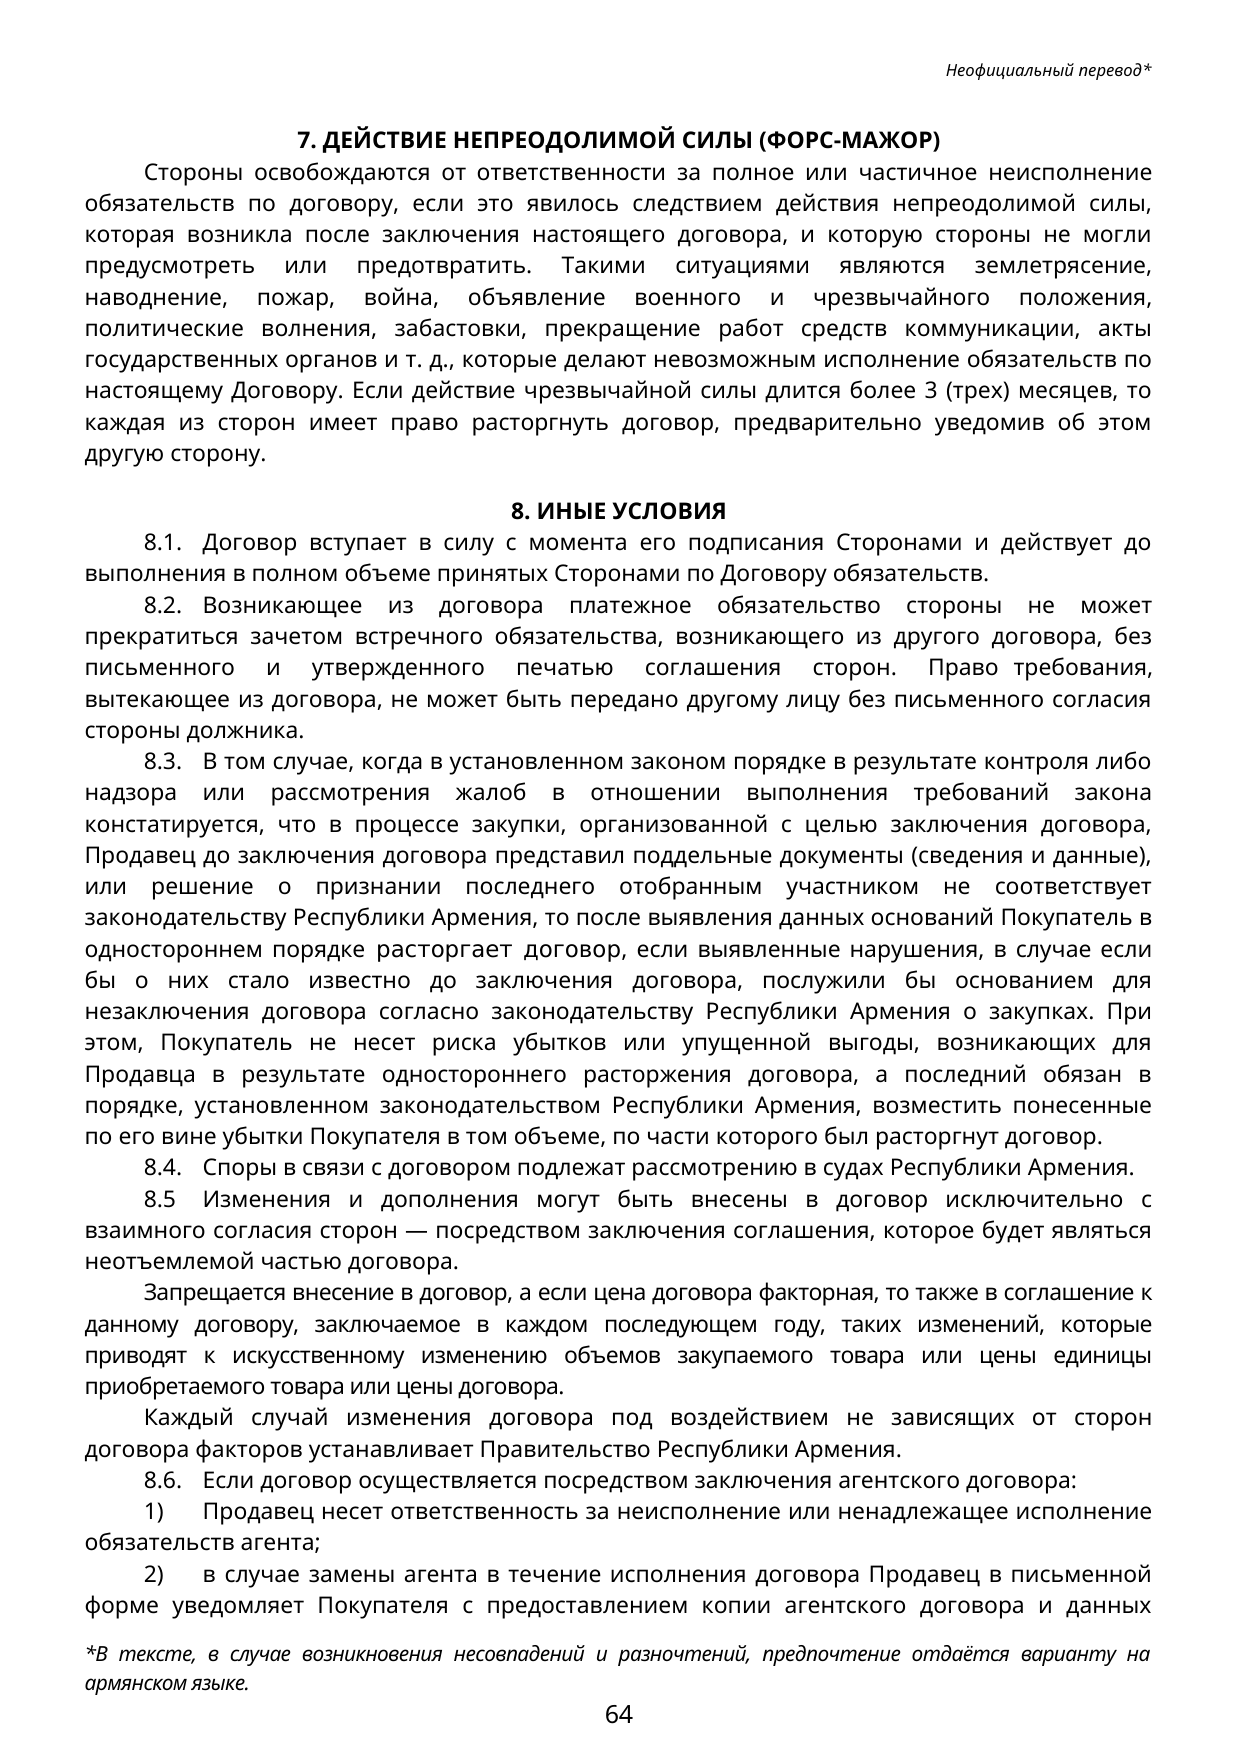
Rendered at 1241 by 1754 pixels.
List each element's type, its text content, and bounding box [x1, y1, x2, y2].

text 8.6. Если договор осуществляется посредством заключения агентского договора: [84, 1464, 1153, 1495]
text Каждый случай изменения договора под воздействием не зависящих от сторон договора факторов устанавливает Правительство Республики Армения. [84, 1401, 1153, 1464]
text 8.3. В том случае, когда в установленном законом порядке в результате контроля либо надзора или рассмотрения жалоб в отношении выполнения требований закона констатируется, что в процессе закупки, организованной с целью заключения договора, Продавец до заключения договора представил поддельные документы (сведения и данные), или решение о признании последнего отобранным участником не соответствует законодательству Республики Армения, то после выявления данных оснований Покупатель в одностороннем порядке расторгает договор, если выявленные нарушения, в случае если бы о них стало известно до заключения договора, послужили бы основанием для незаключения договора согласно законодательству Республики Армения о закупках. При этом, Покупатель не несет риска убытков или упущенной выгоды, возникающих для Продавца в результате одностороннего расторжения договора, а последний обязан в порядке, установленном законодательством Республики Армения, возместить понесенные по его вине убытки Покупателя в том объеме, по части которого был расторгнут договор. [84, 745, 1153, 1151]
text 8.2. Возникающее из договора платежное обязательство стороны не может прекратиться зачетом встречного обязательства, возникающего из другого договора, без письменного и утвержденного печатью соглашения сторон. Право требования, вытекающее из договора, не может быть передано другому лицу без письменного согласия стороны должника. [84, 589, 1153, 745]
text 7. ДЕЙСТВИЕ НЕПРЕОДОЛИМОЙ СИЛЫ (ФОРС-МАЖОР) [84, 124, 1153, 156]
text Запрещается внесение в договор, а если цена договора факторная, то также в соглашение к данному договору, заключаемое в каждом последующем году, таких изменений, которые приводят к искусственному изменению объемов закупаемого товара или цены единицы приобретаемого товара или цены договора. [84, 1276, 1153, 1401]
text 1) Продавец несет ответственность за неисполнение или ненадлежащее исполнение обязательств агента; [84, 1495, 1153, 1557]
text 8.1. Договор вступает в силу с момента его подписания Сторонами и действует до выполнения в полном объеме принятых Сторонами по Договору обязательств. [84, 526, 1153, 589]
text 8. ИНЫЕ УСЛОВИЯ [84, 495, 1153, 526]
text Стороны освобождаются от ответственности за полное или частичное неисполнение обязательств по договору, если это явилось следствием действия непреодолимой силы, которая возникла после заключения настоящего договора, и которую стороны не могли предусмотреть или предотвратить. Такими ситуациями являются землетрясение, наводнение, пожар, война, объявление военного и чрезвычайного положения, политические волнения, забастовки, прекращение работ средств коммуникации, акты государственных органов и т. д., которые делают невозможным исполнение обязательств по настоящему Договору. Если действие чрезвычайной силы длится более 3 (трех) месяцев, то каждая из сторон имеет право расторгнуть договор, предварительно уведомив об этом другую сторону. [84, 156, 1153, 468]
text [84, 1557, 1153, 1620]
text 8.4. Споры в связи с договором подлежат рассмотрению в судах Республики Армения. [84, 1151, 1153, 1182]
text 8.5 Изменения и дополнения могут быть внесены в договор исключительно с взаимного согласия сторон — посредством заключения соглашения, которое будет являться неотъемлемой частью договора. [84, 1182, 1153, 1276]
